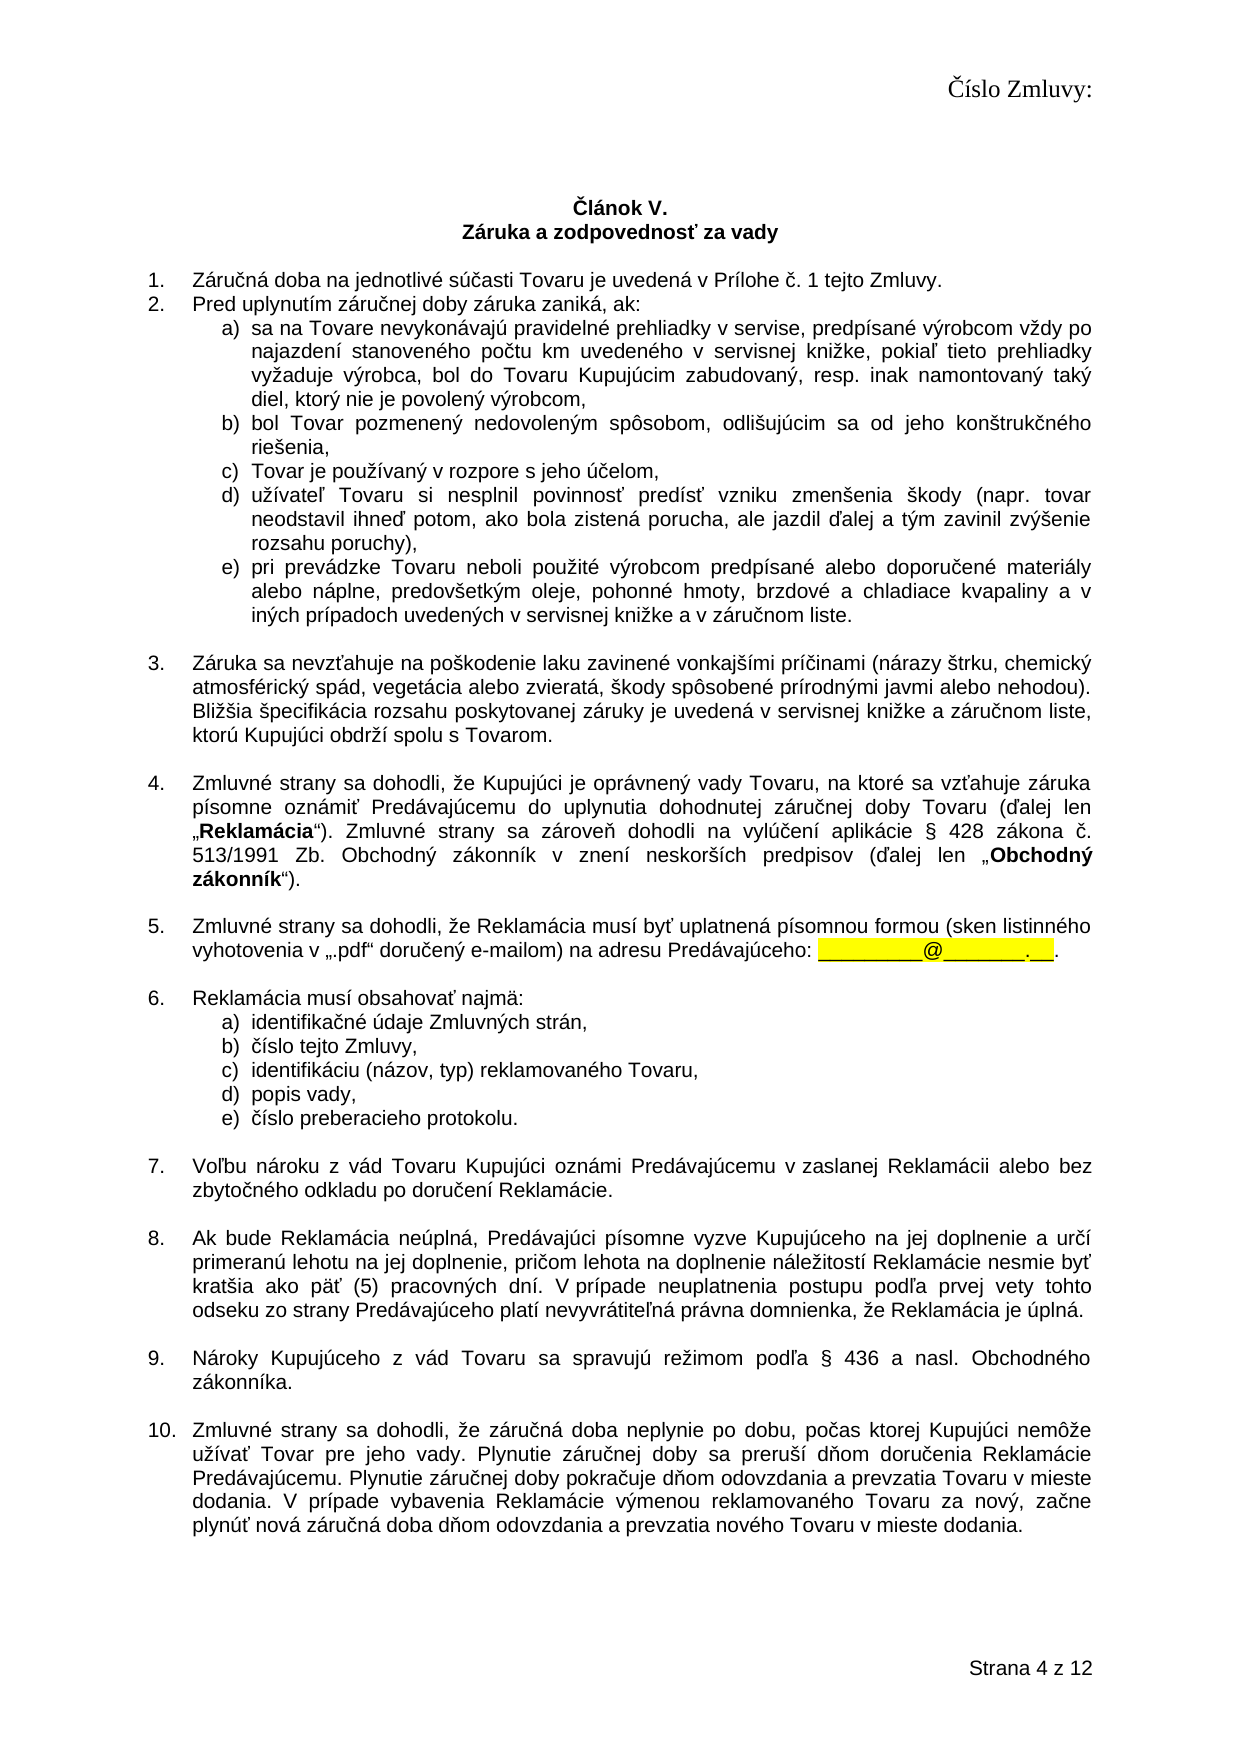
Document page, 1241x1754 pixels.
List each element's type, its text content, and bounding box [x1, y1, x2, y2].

list identifikáciu (názov, typ) reklamovaného Tovaru, [221, 1058, 1093, 1082]
list sa na Tovare nevykonávajú pravidelné prehliadky v servise, predpísané výrobcom vždy po najazdení stanoveného počtu km uvedeného v servisnej knižke, pokiaľ tieto prehliadky vyžaduje výrobca, bol do Tovaru Kupujúcim zabudovaný, resp. inak namontovaný taký diel, ktorý nie je povolený výrobcom, [221, 315, 1093, 411]
list číslo preberacieho protokolu. [221, 1106, 1093, 1130]
text Článok V. [148, 196, 1093, 219]
list Zmluvné strany sa dohodli, že Kupujúci je oprávnený vady Tovaru, na ktoré sa vzťahuje záruka písomne oznámiť Predávajúcemu do uplynutia dohodnutej záručnej doby Tovaru (ďalej len „Reklamácia“). Zmluvné strany sa zároveň dohodli na vylúčení aplikácie § 428 zákona č. 513/1991 Zb. Obchodný zákonník v znení neskorších predpisov (ďalej len „Obchodný zákonník“). [148, 771, 1093, 890]
list Nároky Kupujúceho z vád Tovaru sa spravujú režimom podľa § 436 a nasl. Obchodného zákonníka. [148, 1346, 1093, 1393]
list Tovar je používaný v rozpore s jeho účelom, [221, 459, 1093, 483]
list Záručná doba na jednotlivé súčasti Tovaru je uvedená v Prílohe č. 1 tejto Zmluvy. [148, 267, 1093, 291]
list Voľbu nároku z vád Tovaru Kupujúci oznámi Predávajúcemu v zaslanej Reklamácii alebo bez zbytočného odkladu po doručení Reklamácie. [148, 1154, 1093, 1202]
list popis vady, [221, 1082, 1093, 1106]
list pri prevádzke Tovaru neboli použité výrobcom predpísané alebo doporučené materiály alebo náplne, predovšetkým oleje, pohonné hmoty, brzdové a chladiace kvapaliny a v iných prípadoch uvedených v servisnej knižke a v záručnom liste. [221, 555, 1093, 627]
list identifikačné údaje Zmluvných strán, [221, 1010, 1093, 1034]
list Reklamácia musí obsahovať najmä: [148, 986, 1093, 1010]
list Záruka sa nevzťahuje na poškodenie laku zavinené vonkajšími príčinami (nárazy štrku, chemický atmosférický spád, vegetácia alebo zvieratá, škody spôsobené prírodnými javmi alebo nehodou). Bližšia špecifikácia rozsahu poskytovanej záruky je uvedená v servisnej knižke a záručnom liste, ktorú Kupujúci obdrží spolu s Tovarom. [148, 651, 1093, 747]
list Pred uplynutím záručnej doby záruka zaniká, ak: [148, 291, 1093, 315]
list Zmluvné strany sa dohodli, že záručná doba neplynie po dobu, počas ktorej Kupujúci nemôže užívať Tovar pre jeho vady. Plynutie záručnej doby sa preruší dňom doručenia Reklamácie Predávajúcemu. Plynutie záručnej doby pokračuje dňom odovzdania a prevzatia Tovaru v mieste dodania. V prípade vybavenia Reklamácie výmenou reklamovaného Tovaru za nový, začne plynúť nová záručná doba dňom odovzdania a prevzatia nového Tovaru v mieste dodania. [148, 1417, 1093, 1537]
list bol Tovar pozmenený nedovoleným spôsobom, odlišujúcim sa od jeho konštrukčného riešenia, [221, 411, 1093, 459]
text Záruka a zodpovednosť za vady [148, 219, 1093, 243]
list číslo tejto Zmluvy, [221, 1034, 1093, 1058]
list Ak bude Reklamácia neúplná, Predávajúci písomne vyzve Kupujúceho na jej doplnenie a určí primeranú lehotu na jej doplnenie, pričom lehota na doplnenie náležitostí Reklamácie nesmie byť kratšia ako päť (5) pracovných dní. V prípade neuplatnenia postupu podľa prvej vety tohto odseku zo strany Predávajúceho platí nevyvrátiteľná právna domnienka, že Reklamácia je úplná. [148, 1226, 1093, 1322]
list Zmluvné strany sa dohodli, že Reklamácia musí byť uplatnená písomnou formou (sken listinného vyhotovenia v „.pdf“ doručený e-mailom) na adresu Predávajúceho: _________@_______.__. [148, 914, 1093, 962]
list užívateľ Tovaru si nesplnil povinnosť predísť vzniku zmenšenia škody (napr. tovar neodstavil ihneď potom, ako bola zistená porucha, ale jazdil ďalej a tým zavinil zvýšenie rozsahu poruchy), [221, 483, 1093, 555]
